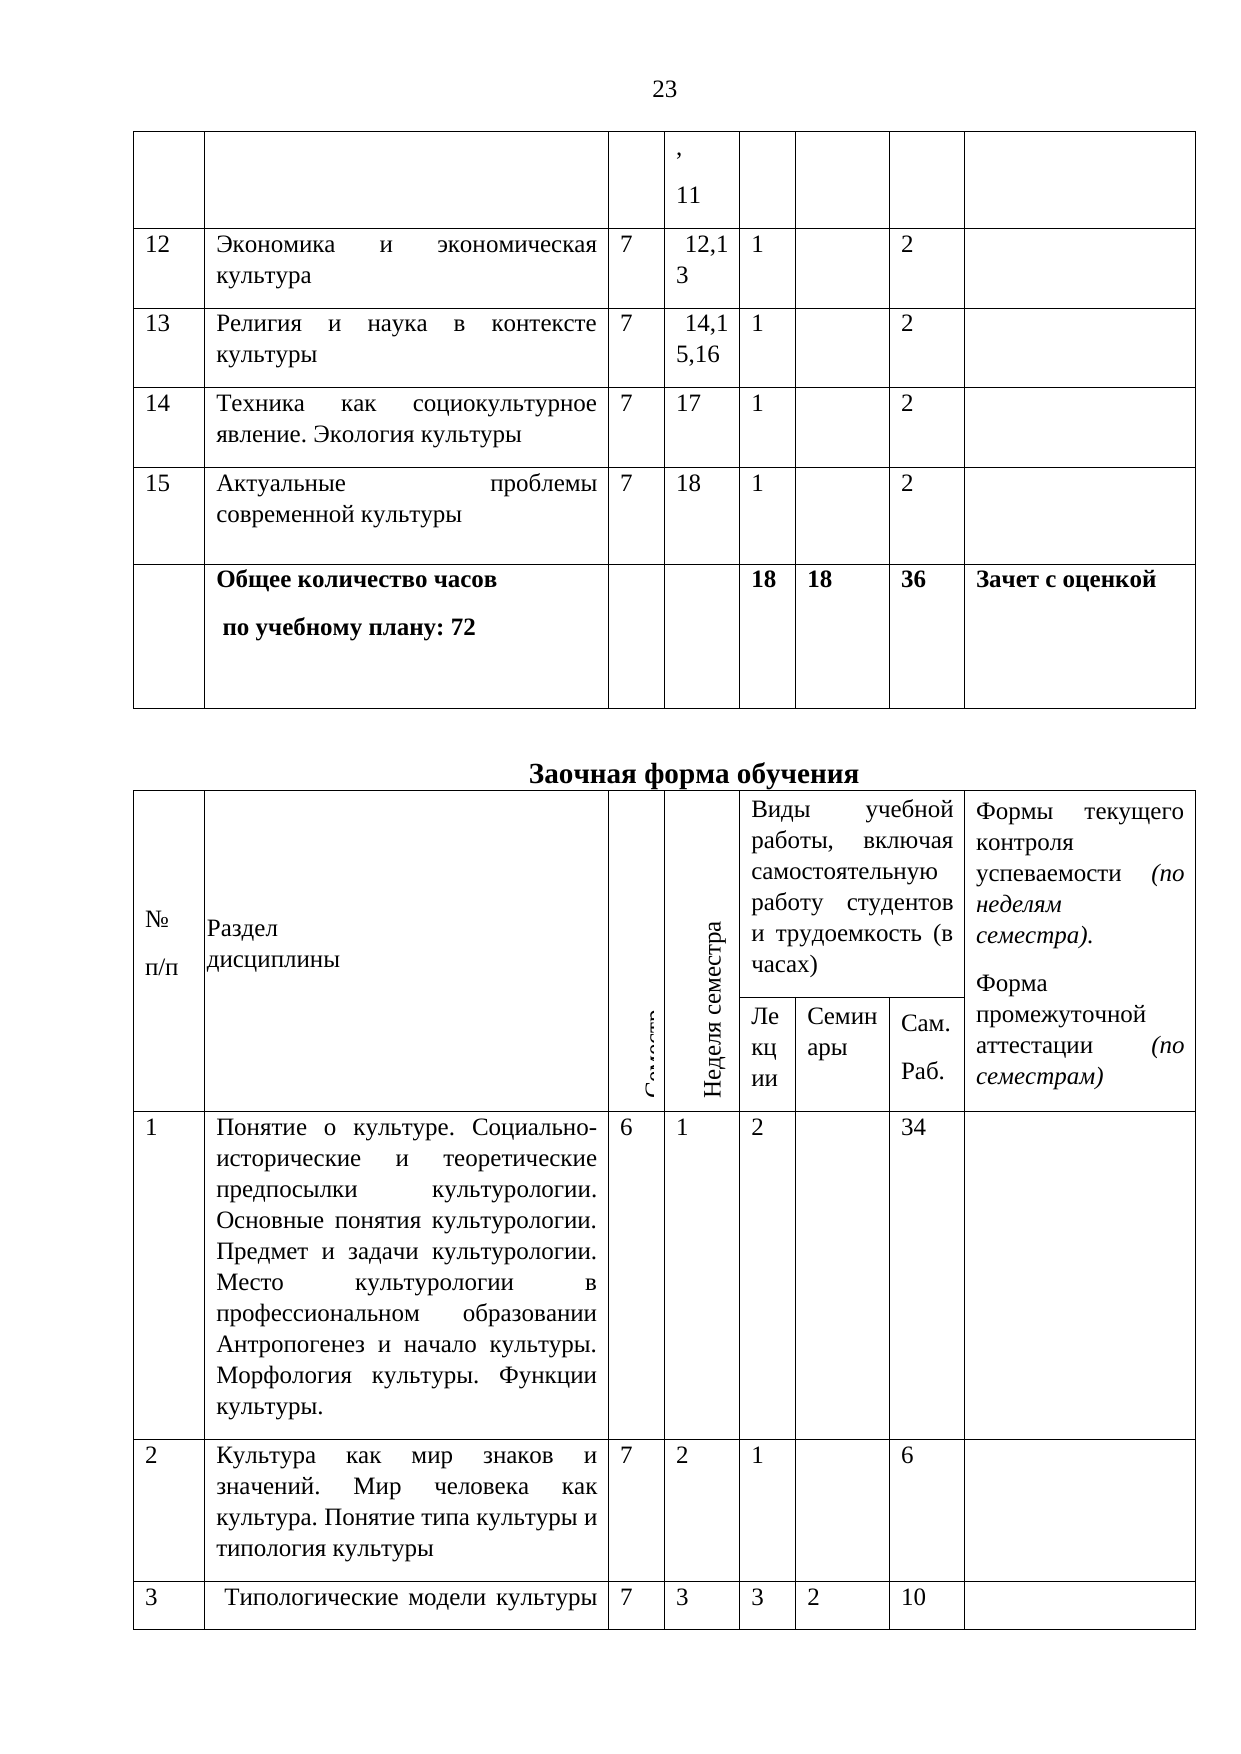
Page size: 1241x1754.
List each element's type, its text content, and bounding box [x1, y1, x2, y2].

table_header Раздел дисциплины [205, 791, 608, 1111]
table_header № п/п [134, 791, 204, 1111]
table_cell Общее количество часов по учебному плану: 72 [205, 565, 608, 708]
table_cell 7 [609, 309, 664, 387]
table_cell 7 [609, 229, 664, 307]
table_cell 1 [740, 132, 795, 228]
table_cell 15 [134, 468, 204, 563]
table_cell 2 [890, 309, 964, 387]
table_header Неделя семестра [665, 791, 739, 1111]
table_cell [965, 309, 1195, 387]
table_cell Зачет с оценкой [965, 565, 1195, 708]
table_cell 7 [609, 468, 664, 563]
table_cell Актуальные проблемы современной культуры [205, 468, 608, 563]
table_cell [796, 1440, 889, 1581]
table_cell 1 [740, 388, 795, 467]
table_cell 2 [665, 1440, 739, 1581]
table_cell [965, 388, 1195, 467]
table_cell 17 [665, 388, 739, 467]
table_cell [796, 229, 889, 307]
table_cell 2 [796, 132, 889, 228]
table_cell [134, 565, 204, 708]
table_cell [609, 565, 664, 708]
table_cell Техника как социокультурное явление. Экология культуры [205, 388, 608, 467]
table_cell [965, 1440, 1195, 1581]
table_cell [965, 1112, 1195, 1439]
table_cell 3 [665, 1582, 739, 1629]
table_cell [665, 565, 739, 708]
table_cell 7 [609, 388, 664, 467]
table_cell 34 [890, 1112, 964, 1439]
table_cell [205, 132, 608, 228]
table_cell 36 [890, 565, 964, 708]
table_cell 6 [609, 1112, 664, 1439]
table_cell Сам. Раб. [890, 998, 964, 1111]
table_cell 1 [740, 309, 795, 387]
table_cell [796, 309, 889, 387]
table_cell 12 [134, 229, 204, 307]
table_cell 2 [890, 468, 964, 563]
table_cell Понятие о культуре. Социально-исторические и теоретические предпосылки культурологии. Основные понятия культурологии. Предмет и задачи культурологии. Место культурологии в профессиональном образовании Антропогенез и начало культуры. Морфология культуры. Функции культуры. [205, 1112, 608, 1439]
table_cell 9,10, 11 [665, 132, 739, 228]
table_cell Семинары [796, 998, 889, 1111]
table_header Виды учебной работы, включая самостоятельную работу студентов и трудоемкость (в часах) [740, 791, 964, 997]
table_cell 18 [665, 468, 739, 563]
table_cell 2 [134, 1440, 204, 1581]
table_cell 1 [134, 1112, 204, 1439]
table_cell 12,13 [665, 229, 739, 307]
table_cell 14 [134, 388, 204, 467]
table_cell [796, 388, 889, 467]
text Заочная форма обучения [177, 756, 1152, 790]
table_cell 7 [609, 1582, 664, 1629]
table_cell 2 [890, 388, 964, 467]
table_cell 7 [609, 132, 664, 228]
table_cell Экономика и экономическая культура [205, 229, 608, 307]
table_header Семестр [609, 791, 664, 1111]
table_cell [965, 1582, 1195, 1629]
table_cell 11 [134, 132, 204, 228]
table_cell [965, 468, 1195, 563]
table_cell 6 [890, 1440, 964, 1581]
table_cell 13 [134, 309, 204, 387]
table_cell Культура как мир знаков и значений. Мир человека как культура. Понятие типа культуры и типология культуры [205, 1440, 608, 1581]
table_cell [796, 468, 889, 563]
table_header Формы текущего контроля успеваемости (по неделям семестра). Форма промежуточной аттестации (по семестрам) [965, 791, 1195, 1111]
table_cell 18 [740, 565, 795, 708]
table_cell 18 [796, 565, 889, 708]
table_cell Религия и наука в контексте культуры [205, 309, 608, 387]
table_cell 7 [609, 1440, 664, 1581]
table_cell 2 [890, 132, 964, 228]
table_cell 1 [665, 1112, 739, 1439]
table_cell 1 [740, 468, 795, 563]
table_cell 2 [796, 1582, 889, 1629]
table_cell 14,15,16 [665, 309, 739, 387]
table_cell [965, 132, 1195, 228]
table_cell 3 [134, 1582, 204, 1629]
table_cell Лекции [740, 998, 795, 1111]
table_cell 2 [740, 1112, 795, 1439]
table_cell [796, 1112, 889, 1439]
table_cell [965, 229, 1195, 307]
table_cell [205, 1582, 608, 1629]
table_cell 1 [740, 229, 795, 307]
table_cell 2 [890, 229, 964, 307]
table_cell 1 [740, 1440, 795, 1581]
table_cell 3 [740, 1582, 795, 1629]
table_cell 10 [890, 1582, 964, 1629]
